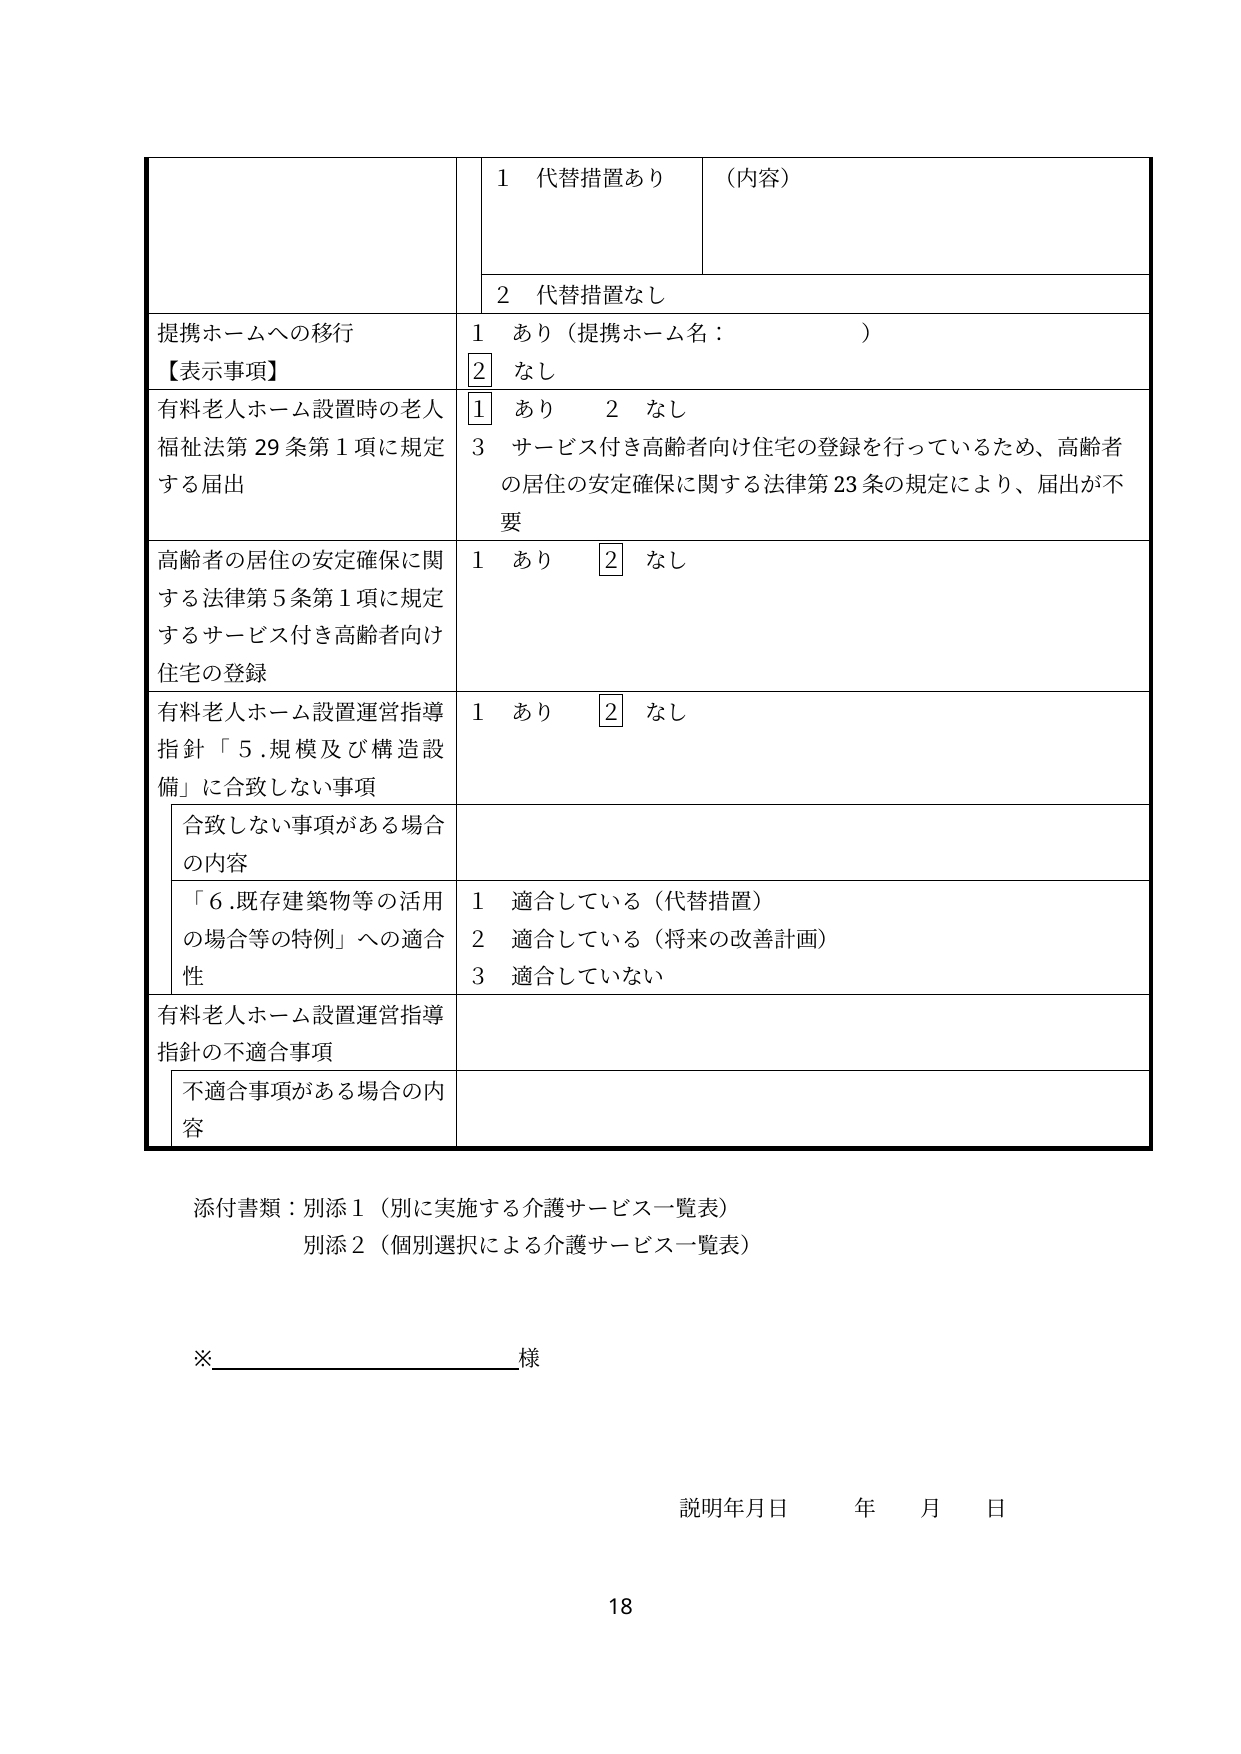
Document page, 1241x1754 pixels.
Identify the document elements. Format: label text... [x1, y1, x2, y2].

table_cell 合致しない事項がある場合の内容 [172, 805, 456, 880]
table_cell [457, 995, 1149, 1070]
text 添付書類：別添１（別に実施する介護サービス一覧表） [194, 1188, 1122, 1226]
text ※ 様 [194, 1338, 1122, 1376]
table_cell [457, 1071, 1149, 1146]
table_cell [457, 805, 1149, 880]
table_cell １ あり ２ なし ３ サービス付き高齢者向け住宅の登録を行っているため、高齢者の居住の安定確保に関する法律第23条の規定により、届出が不要 [457, 390, 1149, 540]
table_cell 有料老人ホーム設置運営指導指針「５.規模及び構造設備」に合致しない事項 [149, 692, 456, 804]
table_cell １ 適合している（代替措置） ２ 適合している（将来の改善計画） ３ 適合していない [457, 881, 1149, 994]
table_cell １ 代替措置あり [482, 158, 702, 274]
table_cell 不適合事項がある場合の内容 [172, 1071, 456, 1146]
table_cell （内容） [703, 158, 1149, 274]
table_cell [457, 158, 481, 313]
table_cell [149, 1070, 171, 1146]
text 説明年月日 年 月 日 [679, 1488, 1122, 1526]
table_cell １ あり ２ なし [457, 692, 1149, 804]
table_cell １ あり ２ なし [457, 541, 1149, 691]
table_cell 高齢者の居住の安定確保に関する法律第５条第１項に規定するサービス付き高齢者向け住宅の登録 [149, 541, 456, 691]
table_cell ２ 代替措置なし [482, 275, 1149, 313]
table_cell 「６.既存建築物等の活用の場合等の特例」への適合性 [172, 881, 456, 994]
table_cell [149, 804, 171, 994]
table_cell １ あり（提携ホーム名： ） ２ なし [457, 314, 1149, 389]
table_cell 有料老人ホーム設置時の老人福祉法第29条第１項に規定する届出 [149, 390, 456, 540]
text 別添２（個別選択による介護サービス一覧表） [194, 1226, 1122, 1263]
table_cell 提携ホームへの移行 【表示事項】 [149, 314, 456, 389]
table_cell 有料老人ホーム設置運営指導指針の不適合事項 [149, 995, 456, 1070]
